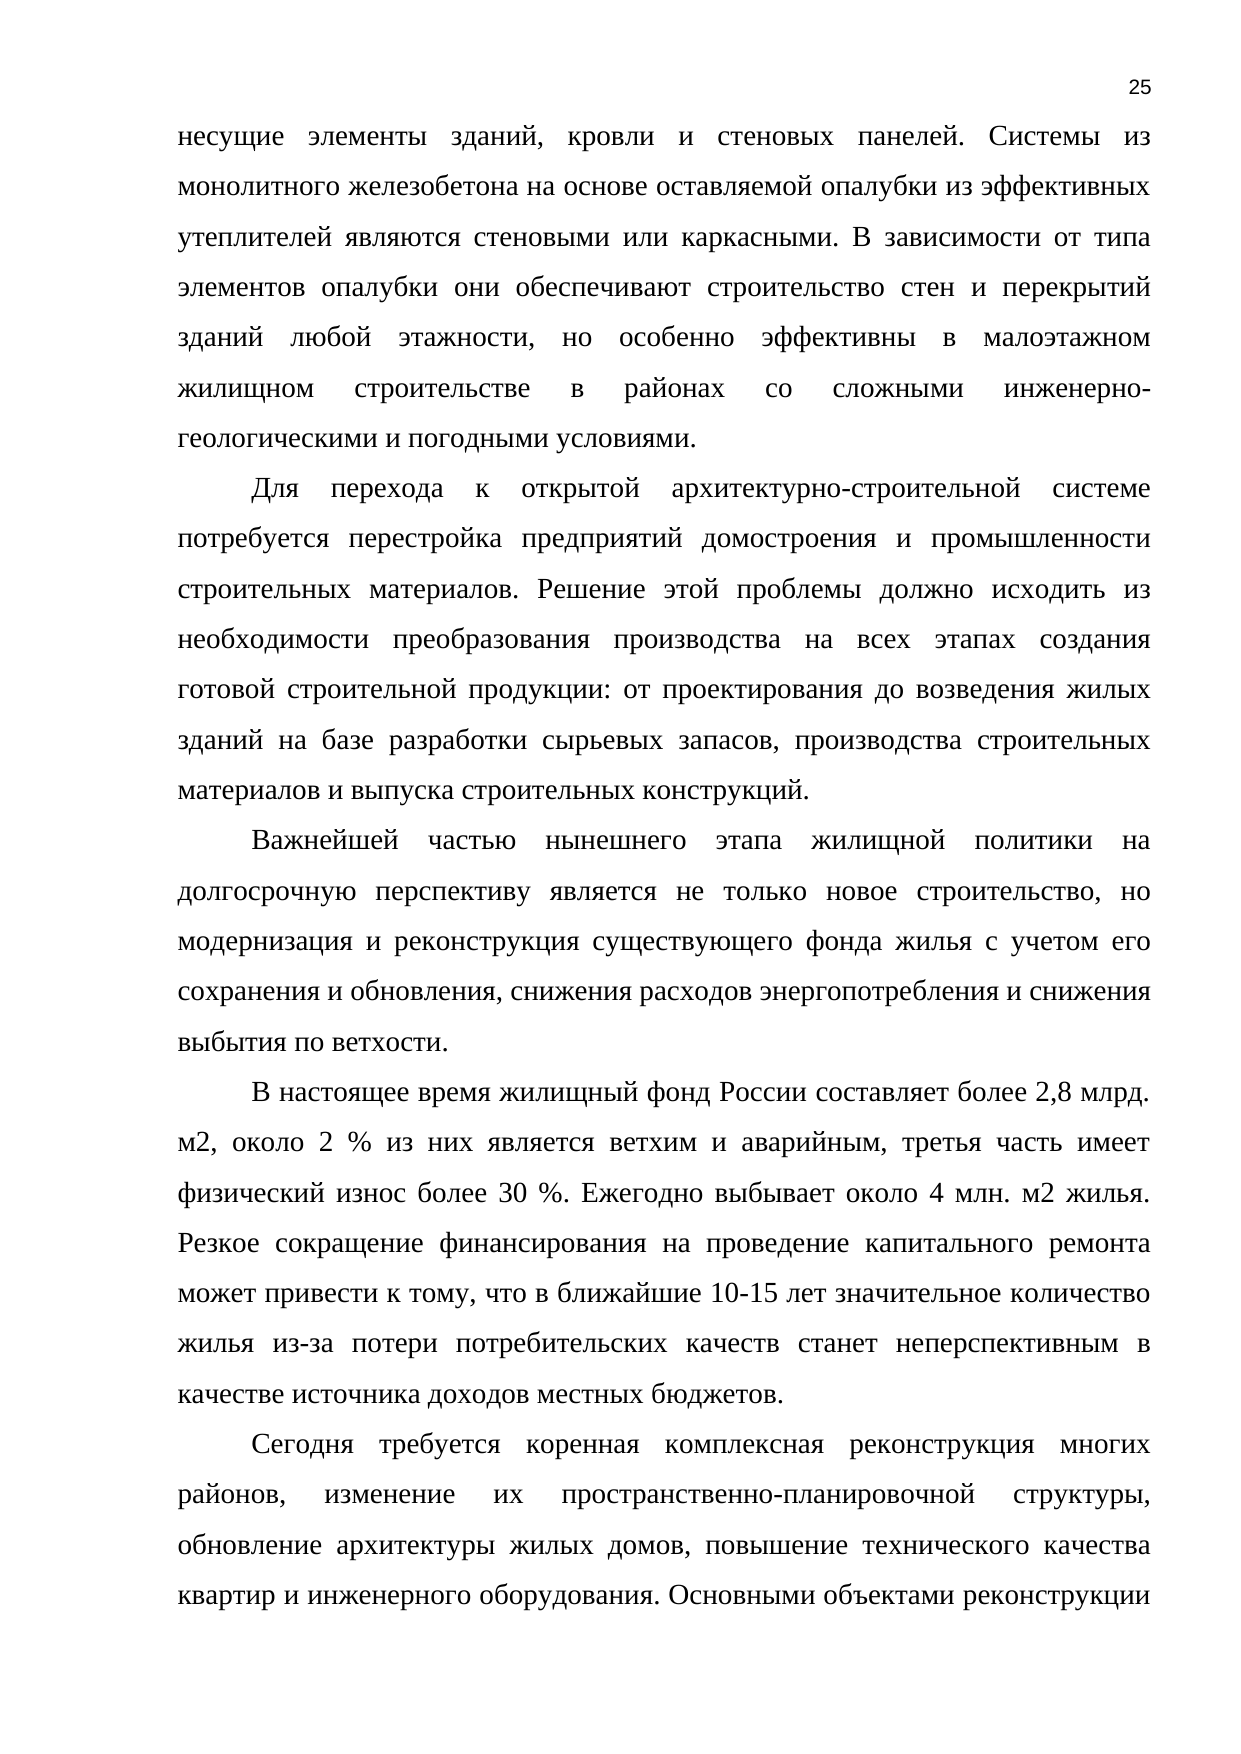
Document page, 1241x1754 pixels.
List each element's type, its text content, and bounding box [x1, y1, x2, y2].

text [177, 118, 1152, 453]
text Для перехода к открытой архитектурно-строительной системе потребуется перестройка предприятий домостроения и промышленности строительных материалов. Решение этой проблемы должно исходить из необходимости преобразования производства на всех этапах создания готовой строительной продукции: от проектирования до возведения жилых зданий на базе разработки сырьевых запасов, производства строительных материалов и выпуска строительных конструкций. [177, 470, 1152, 806]
text В настоящее время жилищный фонд России составляет более 2,8 млрд. м2, около 2 % из них является ветхим и аварийным, третья часть имеет физический износ более 30 %. Ежегодно выбывает около 4 млн. м2 жилья. Резкое сокращение финансирования на проведение капитального ремонта может привести к тому, что в ближайшие 10-15 лет значительное количество жилья из-за потери потребительских качеств станет неперспективным в качестве источника доходов местных бюджетов. [177, 1074, 1152, 1409]
text Важнейшей частью нынешнего этапа жилищной политики на долгосрочную перспективу является не только новое строительство, но модернизация и реконструкция существующего фонда жилья с учетом его сохранения и обновления, снижения расходов энергопотребления и снижения выбытия по ветхости. [177, 822, 1152, 1057]
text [177, 1426, 1152, 1611]
